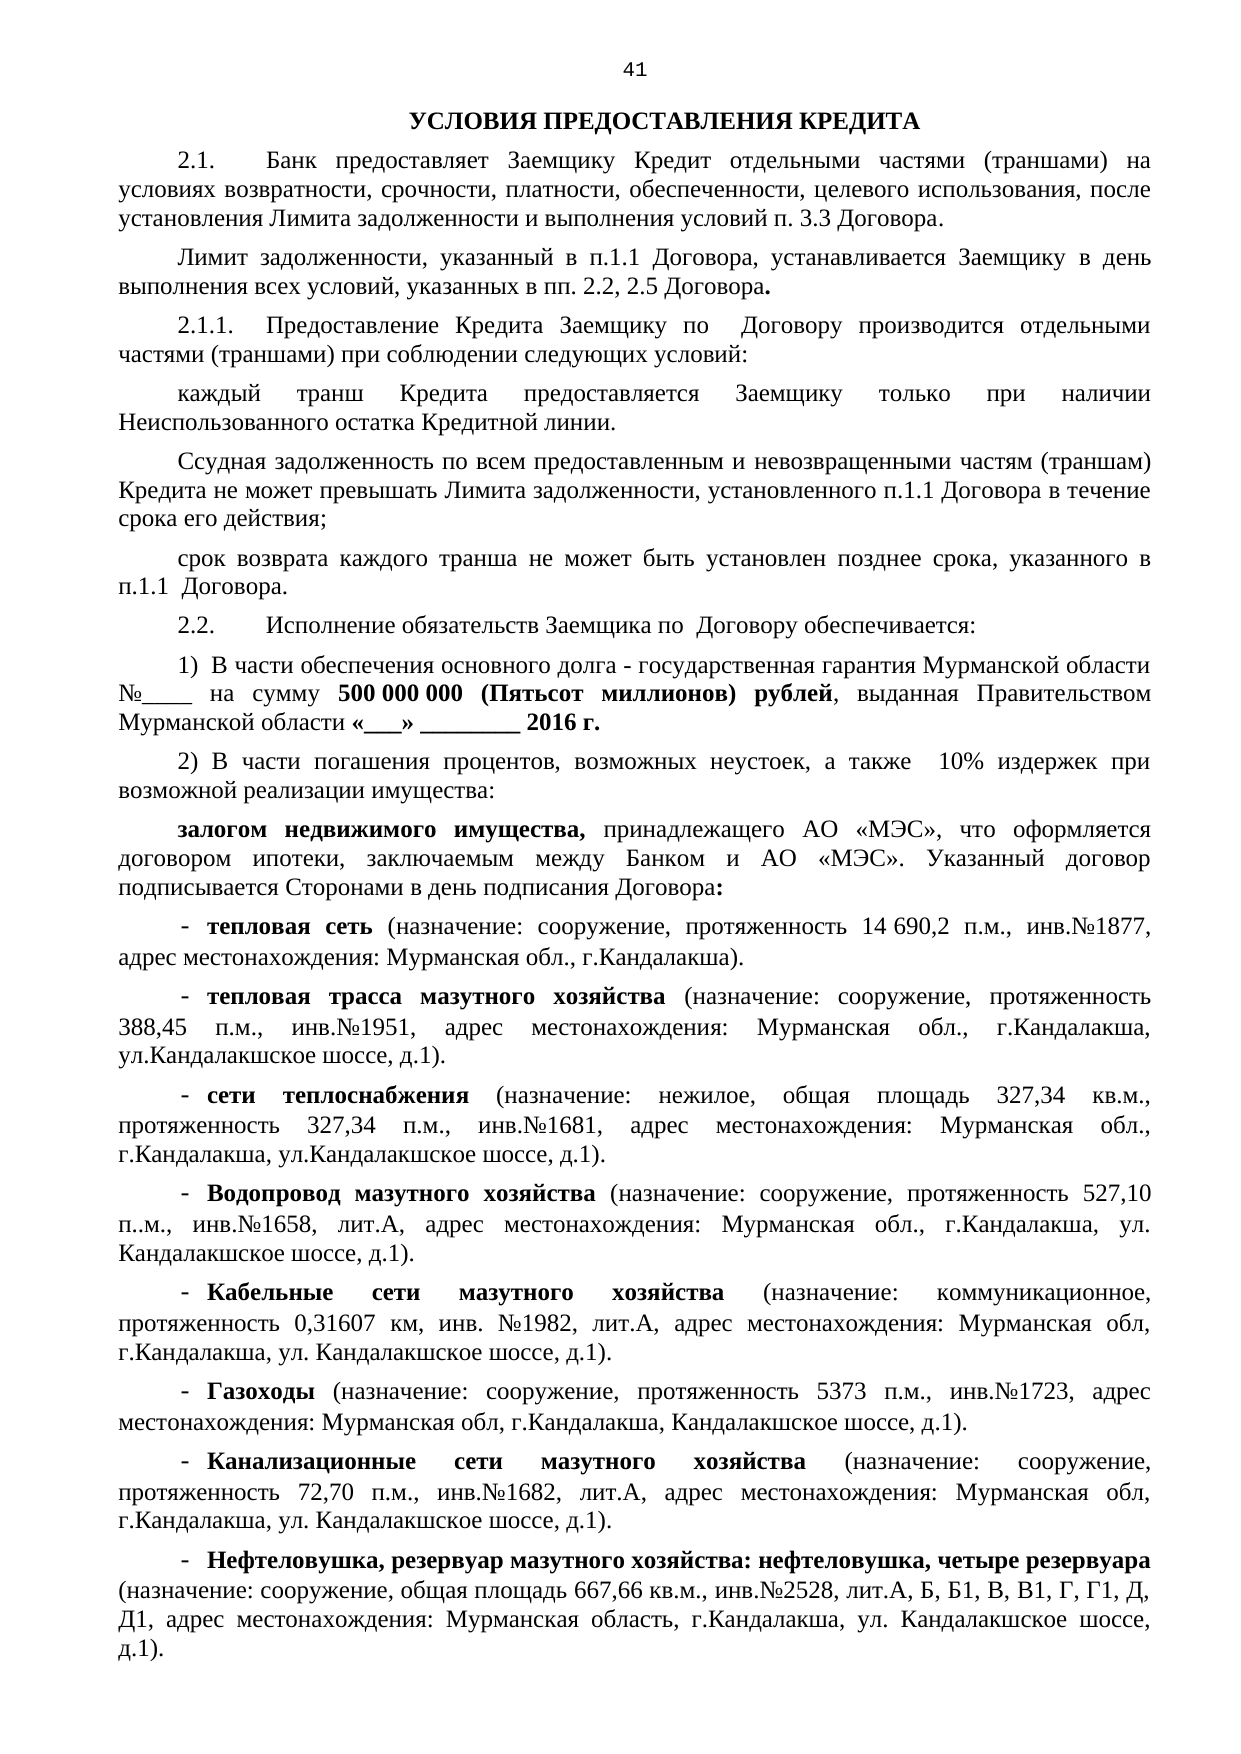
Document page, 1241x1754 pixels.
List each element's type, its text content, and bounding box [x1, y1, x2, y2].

list Нефтеловушка, резервуар мазутного хозяйства: нефтеловушка, четыре резервуара (назначение: сооружение, общая площадь 667,66 кв.м., инв.№2528, лит.А, Б, Б1, В, В1, Г, Г1, Д, Д1, адрес местонахождения: Мурманская область, г.Кандалакша, ул. Кандалакшское шоссе, д.1). [118, 1545, 1152, 1662]
text залогом недвижимого имущества, принадлежащего АО «МЭС», что оформляется договором ипотеки, заключаемым между Банком и АО «МЭС». Указанный договор подписывается Сторонами в день подписания Договора: [118, 814, 1152, 901]
text Лимит задолженности, указанный в п.1.1 Договора, устанавливается Заемщику в день выполнения всех условий, указанных в пп. 2.2, 2.5 Договора. [118, 242, 1152, 300]
text 1) В части обеспечения основного долга - государственная гарантия Мурманской области №____ на сумму 500 000 000 (Пятьсот миллионов) рублей, выданная Правительством Мурманской области «___» ________ 2016 г. [118, 650, 1152, 736]
text 2.2. Исполнение обязательств Заемщика по Договору обеспечивается: [118, 611, 1152, 639]
text срок возврата каждого транша не может быть установлен позднее срока, указанного в п.1.1 Договора. [118, 543, 1152, 600]
list тепловая сеть (назначение: сооружение, протяженность 14 690,2 п.м., инв.№1877, адрес местонахождения: Мурманская обл., г.Кандалакша). [118, 911, 1152, 971]
text 2.1. Банк предоставляет Заемщику Кредит отдельными частями (траншами) на условиях возвратности, срочности, платности, обеспеченности, целевого использования, после установления Лимита задолженности и выполнения условий п. 3.3 Договора. [118, 146, 1152, 232]
text 2) В части погашения процентов, возможных неустоек, а также 10% издержек при возможной реализации имущества: [118, 746, 1152, 804]
text УСЛОВИЯ ПРЕДОСТАВЛЕНИЯ КРЕДИТА [118, 106, 1152, 135]
text 2.1.1. Предоставление Кредита Заемщику по Договору производится отдельными частями (траншами) при соблюдении следующих условий: [118, 310, 1152, 368]
list Кабельные сети мазутного хозяйства (назначение: коммуникационное, протяженность 0,31607 км, инв. №1982, лит.А, адрес местонахождения: Мурманская обл, г.Кандалакша, ул. Кандалакшское шоссе, д.1). [118, 1277, 1152, 1366]
list Газоходы (назначение: сооружение, протяженность 5373 п.м., инв.№1723, адрес местонахождения: Мурманская обл, г.Кандалакша, Кандалакшское шоссе, д.1). [118, 1376, 1152, 1436]
text каждый транш Кредита предоставляется Заемщику только при наличии Неиспользованного остатка Кредитной линии. [118, 378, 1152, 436]
list тепловая трасса мазутного хозяйства (назначение: сооружение, протяженность 388,45 п.м., инв.№1951, адрес местонахождения: Мурманская обл., г.Кандалакша, ул.Кандалакшское шоссе, д.1). [118, 981, 1152, 1069]
list сети теплоснабжения (назначение: нежилое, общая площадь 327,34 кв.м., протяженность 327,34 п.м., инв.№1681, адрес местонахождения: Мурманская обл., г.Кандалакша, ул.Кандалакшское шоссе, д.1). [118, 1080, 1152, 1168]
list Водопровод мазутного хозяйства (назначение: сооружение, протяженность 527,10 п..м., инв.№1658, лит.А, адрес местонахождения: Мурманская обл., г.Кандалакша, ул. Кандалакшское шоссе, д.1). [118, 1178, 1152, 1267]
text Ссудная задолженность по всем предоставленным и невозвращенными частям (траншам) Кредита не может превышать Лимита задолженности, установленного п.1.1 Договора в течение срока его действия; [118, 446, 1152, 532]
list Канализационные сети мазутного хозяйства (назначение: сооружение, протяженность 72,70 п.м., инв.№1682, лит.А, адрес местонахождения: Мурманская обл, г.Кандалакша, ул. Кандалакшское шоссе, д.1). [118, 1446, 1152, 1534]
